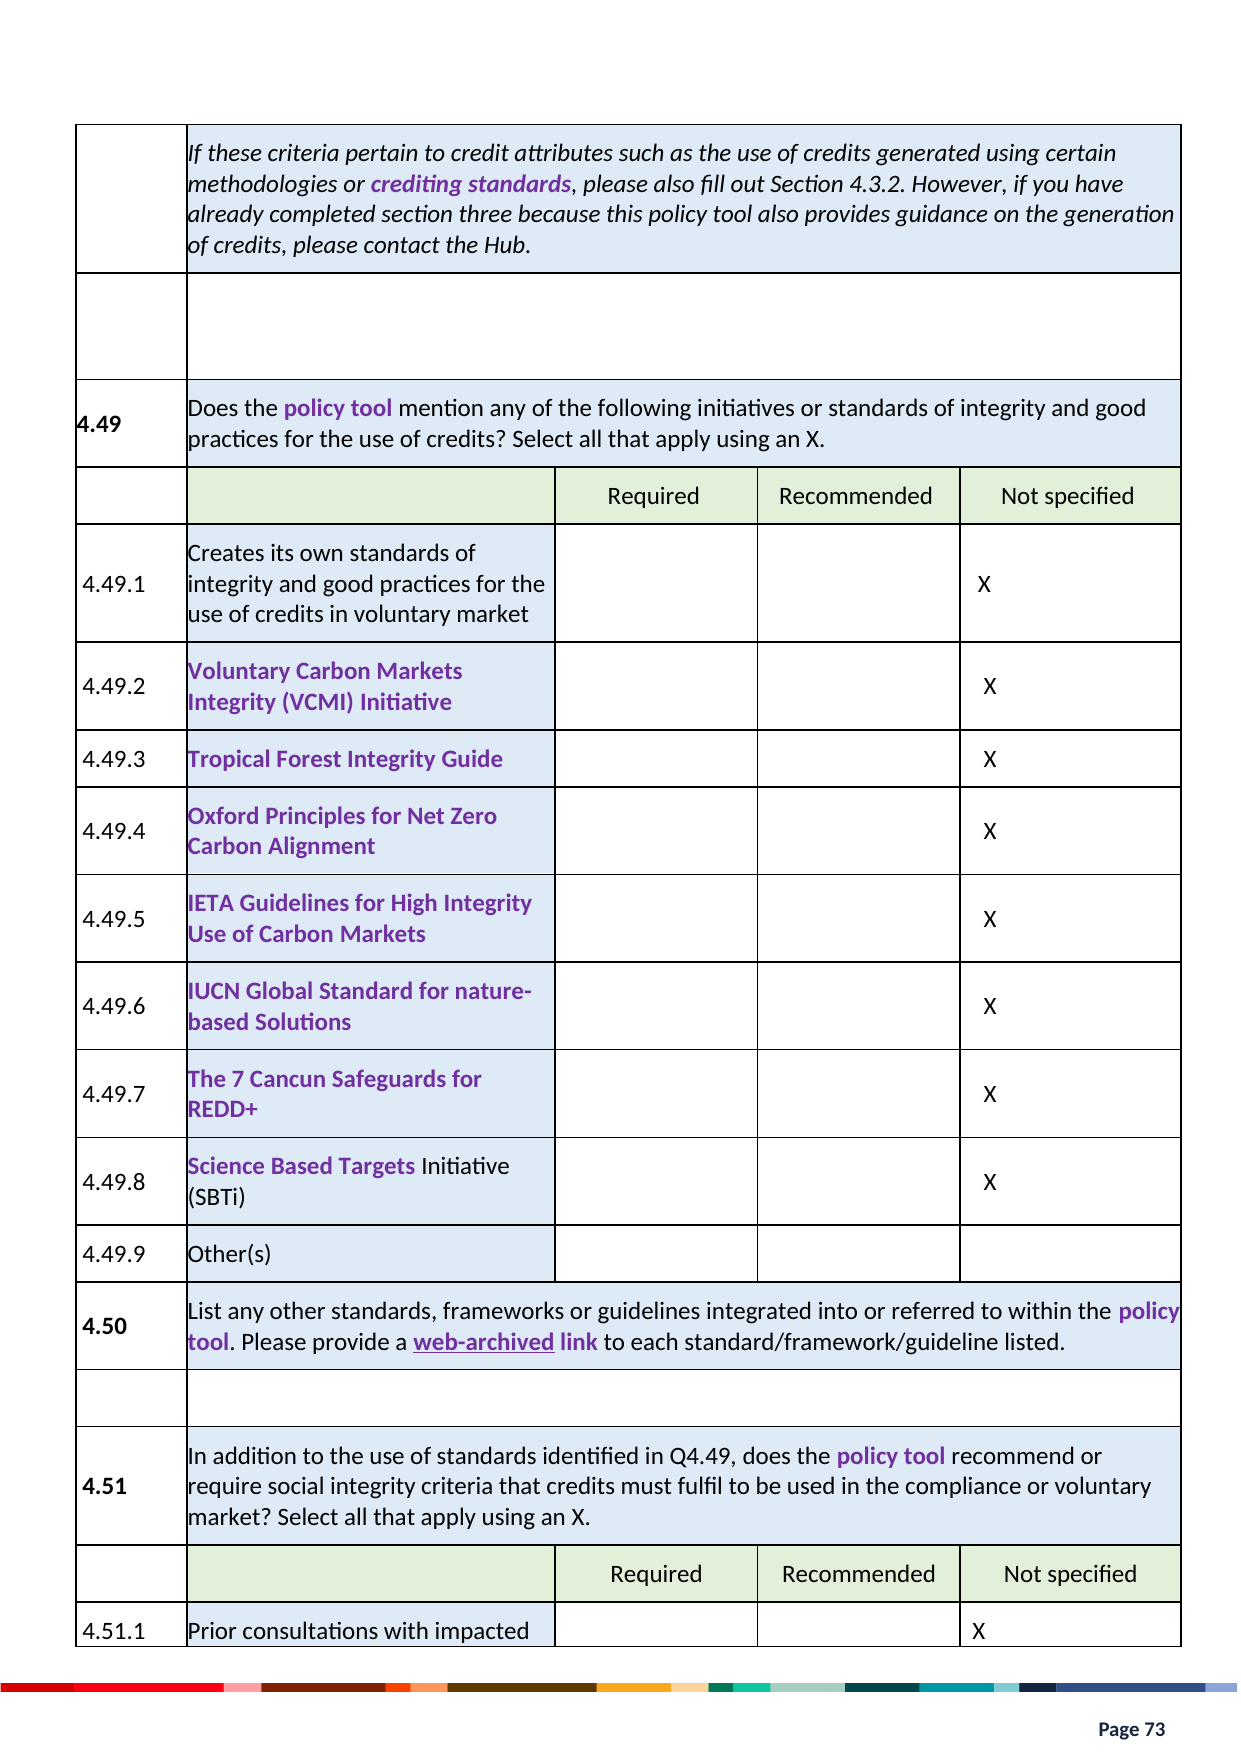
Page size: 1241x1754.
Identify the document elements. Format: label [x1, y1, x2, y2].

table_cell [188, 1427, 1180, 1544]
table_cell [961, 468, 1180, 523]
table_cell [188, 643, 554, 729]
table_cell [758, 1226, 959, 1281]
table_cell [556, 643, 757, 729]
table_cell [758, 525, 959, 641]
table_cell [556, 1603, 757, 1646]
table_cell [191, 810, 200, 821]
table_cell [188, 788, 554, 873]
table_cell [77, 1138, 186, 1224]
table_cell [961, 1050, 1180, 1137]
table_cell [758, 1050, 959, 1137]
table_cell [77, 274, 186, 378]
picture [0, 1683, 1236, 1692]
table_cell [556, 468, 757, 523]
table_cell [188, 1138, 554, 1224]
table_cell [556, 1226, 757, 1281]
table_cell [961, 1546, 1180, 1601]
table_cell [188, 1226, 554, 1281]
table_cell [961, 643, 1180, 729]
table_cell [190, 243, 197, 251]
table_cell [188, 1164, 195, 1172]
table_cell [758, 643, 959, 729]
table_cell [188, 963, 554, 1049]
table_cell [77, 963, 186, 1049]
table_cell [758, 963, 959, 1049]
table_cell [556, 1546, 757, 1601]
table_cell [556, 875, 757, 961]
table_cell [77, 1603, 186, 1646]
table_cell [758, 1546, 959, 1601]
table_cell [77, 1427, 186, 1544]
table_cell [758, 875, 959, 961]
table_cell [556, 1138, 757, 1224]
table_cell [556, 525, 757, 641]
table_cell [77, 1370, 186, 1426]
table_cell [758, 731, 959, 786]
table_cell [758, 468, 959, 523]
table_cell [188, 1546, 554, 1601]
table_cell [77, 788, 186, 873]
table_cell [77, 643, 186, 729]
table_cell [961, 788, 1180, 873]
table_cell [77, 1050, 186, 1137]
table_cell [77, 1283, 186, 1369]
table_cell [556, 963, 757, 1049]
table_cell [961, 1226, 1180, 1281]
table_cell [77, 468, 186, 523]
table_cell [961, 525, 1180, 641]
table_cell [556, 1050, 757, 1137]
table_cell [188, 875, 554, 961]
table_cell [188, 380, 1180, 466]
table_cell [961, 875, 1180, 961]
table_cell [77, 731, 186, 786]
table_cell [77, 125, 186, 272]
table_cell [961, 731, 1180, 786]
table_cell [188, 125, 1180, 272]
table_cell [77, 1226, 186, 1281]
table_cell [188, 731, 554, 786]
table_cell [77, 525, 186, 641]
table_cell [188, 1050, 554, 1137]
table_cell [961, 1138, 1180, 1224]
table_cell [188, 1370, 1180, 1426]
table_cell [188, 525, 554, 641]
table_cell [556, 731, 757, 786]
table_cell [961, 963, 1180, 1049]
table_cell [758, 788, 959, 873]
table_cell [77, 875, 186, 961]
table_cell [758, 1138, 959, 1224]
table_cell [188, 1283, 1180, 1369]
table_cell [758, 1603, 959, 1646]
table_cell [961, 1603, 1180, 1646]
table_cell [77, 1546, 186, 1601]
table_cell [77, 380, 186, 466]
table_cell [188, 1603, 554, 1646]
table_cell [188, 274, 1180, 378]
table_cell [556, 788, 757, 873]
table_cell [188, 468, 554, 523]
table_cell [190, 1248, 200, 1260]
